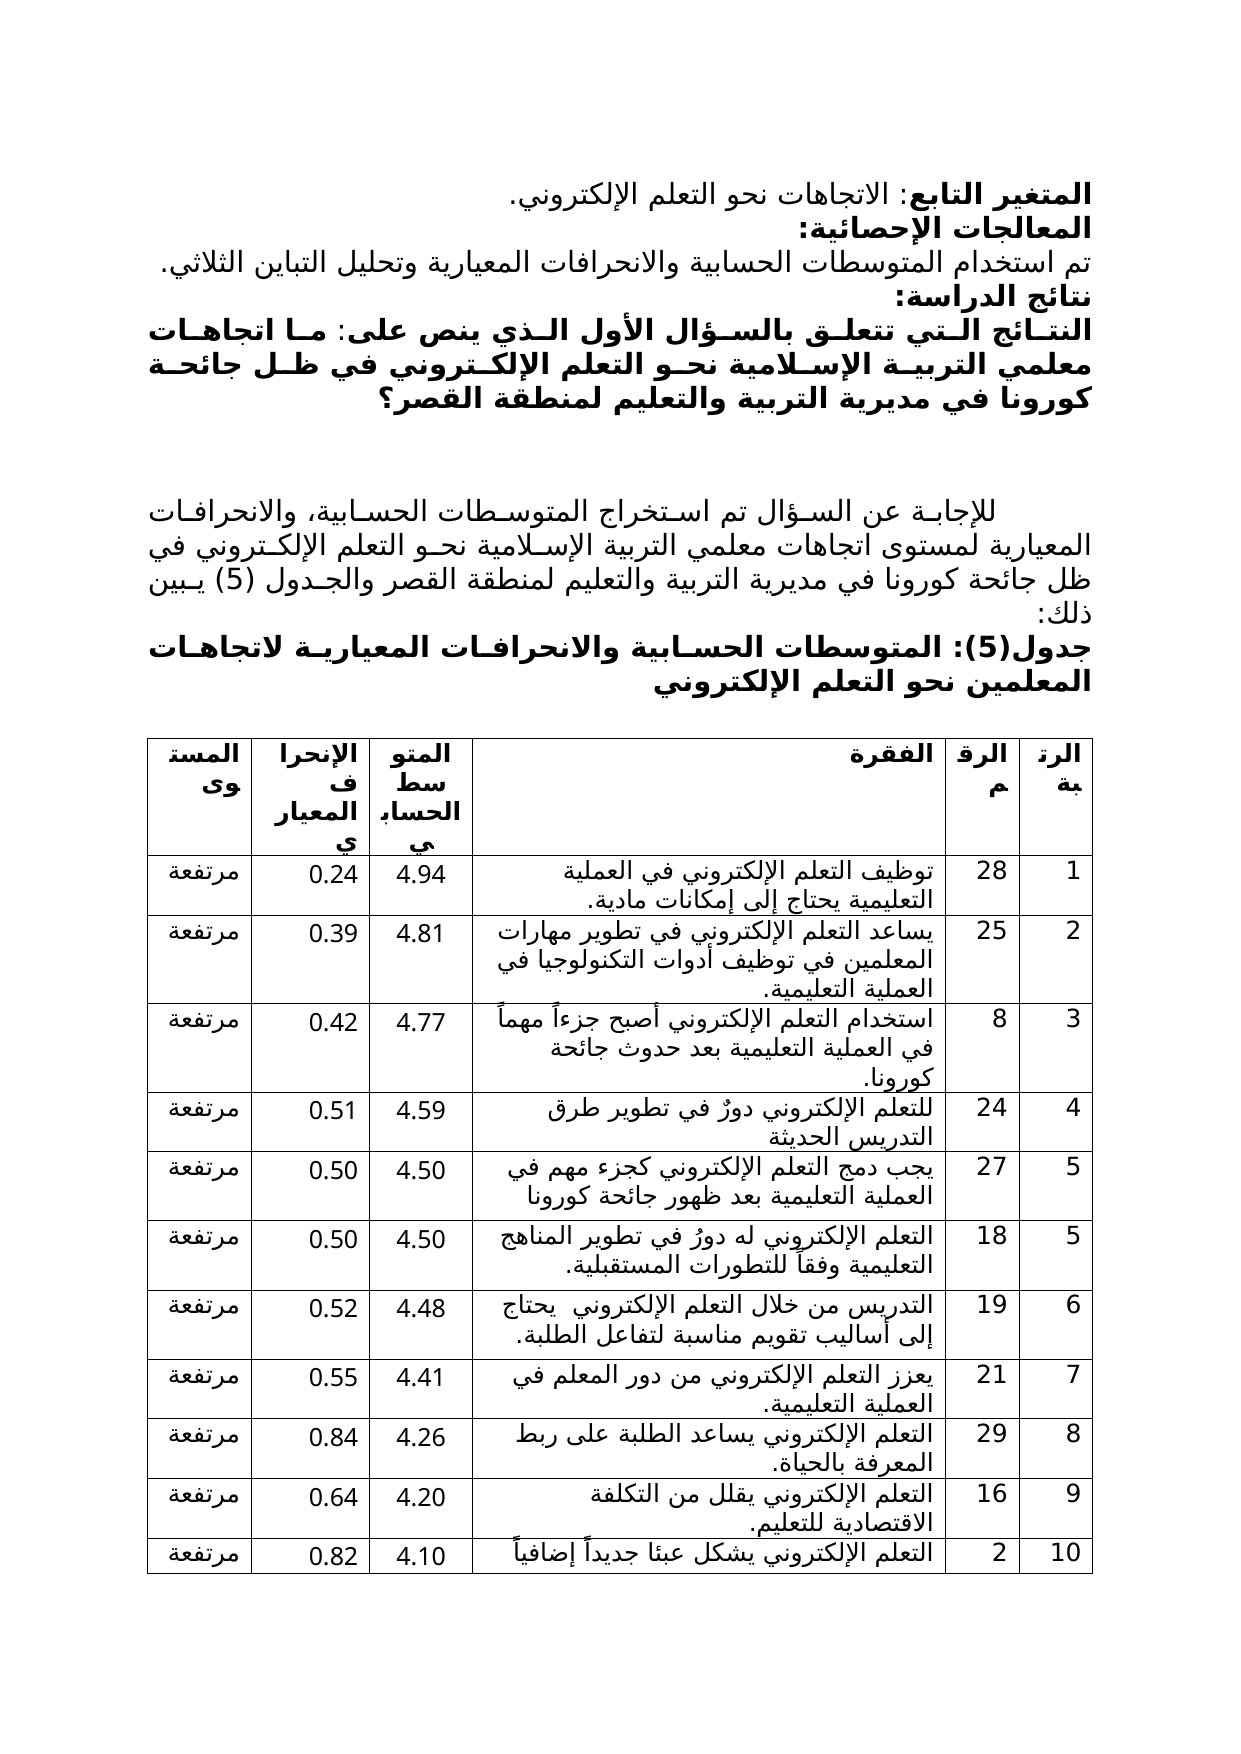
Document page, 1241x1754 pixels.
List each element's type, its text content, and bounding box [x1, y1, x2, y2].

table_cell 4.81 [370, 916, 472, 1003]
table_cell 21 [946, 1360, 1019, 1418]
table_cell 0.52 [252, 1291, 369, 1359]
table_cell 0.55 [252, 1360, 369, 1418]
table_cell مرتفعة [148, 1291, 251, 1359]
table_cell 5 [1020, 1221, 1092, 1289]
table_cell 24 [946, 1093, 1019, 1151]
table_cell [473, 1539, 945, 1573]
table_cell 4.94 [370, 856, 472, 915]
table_cell 4.10 [370, 1539, 472, 1573]
table_cell مرتفعة [148, 856, 251, 915]
text المتغير التابع: الاتجاهات نحو التعلم الإلكتروني. [148, 177, 1092, 211]
table_cell 8 [1020, 1419, 1092, 1478]
table_cell 9 [1020, 1479, 1092, 1538]
table_cell 6 [1020, 1291, 1092, 1359]
table_cell مرتفعة [148, 1419, 251, 1478]
table_cell مرتفعة [148, 1539, 251, 1573]
table_cell 4.50 [370, 1152, 472, 1220]
table_cell مرتفعة [148, 1221, 251, 1289]
table_cell 0.84 [252, 1419, 369, 1478]
table_cell 4.59 [370, 1093, 472, 1151]
table_cell يجب دمج التعلم الإلكتروني كجزء مهم في العملية التعليمية بعد ظهور جائحة كورونا [473, 1152, 945, 1220]
text النتائج التي تتعلق بالسؤال الأول الذي ينص على: ما اتجاهات معلمي التربية الإسلامية نحو التعلم الإلكتروني في ظل جائحة كورونا في مديرية التربية والتعليم لمنطقة القصر؟ [148, 313, 1092, 415]
table_cell 18 [946, 1221, 1019, 1289]
table_cell 3 [1020, 1004, 1092, 1092]
table_header المتوسط الحسابي [370, 739, 472, 855]
table_header الإنحراف المعياري [252, 739, 369, 855]
table_cell 0.50 [252, 1152, 369, 1220]
table_cell 7 [1020, 1360, 1092, 1418]
table_cell استخدام التعلم الإلكتروني أصبح جزءاً مهماً في العملية التعليمية بعد حدوث جائحة كورونا. [473, 1004, 945, 1092]
table_cell 5 [1020, 1152, 1092, 1220]
table_cell مرتفعة [148, 1093, 251, 1151]
table_cell التعلم الإلكتروني يقلل من التكلفة الاقتصادية للتعليم. [473, 1479, 945, 1538]
table_header الفقرة [473, 739, 945, 855]
table_cell التعلم الإلكتروني له دورُ في تطوير المناهج التعليمية وفقاً للتطورات المستقبلية. [473, 1221, 945, 1289]
table_cell يساعد التعلم الإلكتروني في تطوير مهارات المعلمين في توظيف أدوات التكنولوجيا في العملية التعليمية. [473, 916, 945, 1003]
table_cell 28 [946, 856, 1019, 915]
table_cell للتعلم الإلكتروني دورٌ في تطوير طرق التدريس الحديثة [473, 1093, 945, 1151]
table_cell 19 [946, 1291, 1019, 1359]
text المعالجات الإحصائية: [148, 211, 1092, 245]
table_cell مرتفعة [148, 1360, 251, 1418]
table_cell 4.41 [370, 1360, 472, 1418]
table_cell 27 [946, 1152, 1019, 1220]
table_cell 0.51 [252, 1093, 369, 1151]
table_cell 16 [946, 1479, 1019, 1538]
table_cell 1 [1020, 856, 1092, 915]
table_cell 4.20 [370, 1479, 472, 1538]
table_cell 29 [946, 1419, 1019, 1478]
table_cell يعزز التعلم الإلكتروني من دور المعلم في العملية التعليمية. [473, 1360, 945, 1418]
table_cell 0.39 [252, 916, 369, 1003]
table_cell التعلم الإلكتروني يساعد الطلبة على ربط المعرفة بالحياة. [473, 1419, 945, 1478]
table_cell مرتفعة [148, 1152, 251, 1220]
table_cell 0.82 [252, 1539, 369, 1573]
text نتائج الدراسة: [148, 279, 1092, 313]
table_cell مرتفعة [148, 1479, 251, 1538]
table_cell 2 [946, 1539, 1019, 1573]
text تم استخدام المتوسطات الحسابية والانحرافات المعيارية وتحليل التباين الثلاثي. [148, 245, 1092, 279]
table_cell مرتفعة [148, 916, 251, 1003]
table_cell التدريس من خلال التعلم الإلكتروني يحتاج إلى أساليب تقويم مناسبة لتفاعل الطلبة. [473, 1291, 945, 1359]
table_cell 2 [1020, 916, 1092, 1003]
table_cell توظيف التعلم الإلكتروني في العملية التعليمية يحتاج إلى إمكانات مادية. [473, 856, 945, 915]
table_header الرقم [946, 739, 1019, 855]
table_cell 0.24 [252, 856, 369, 915]
table_cell 4.77 [370, 1004, 472, 1092]
table_cell 4 [1020, 1093, 1092, 1151]
table_cell 10 [1020, 1539, 1092, 1573]
table_header الرتبة [1020, 739, 1092, 855]
text للإجابة عن السؤال تم استخراج المتوسطات الحسابية، والانحرافات المعيارية لمستوى اتجاهات معلمي التربية الإسلامية نحو التعلم الإلكتروني في ظل جائحة كورونا في مديرية التربية والتعليم لمنطقة القصر والجدول (5) يبين ذلك: [148, 494, 1092, 630]
table_cell 8 [946, 1004, 1019, 1092]
table_header المستوى [148, 739, 251, 855]
table_cell 4.48 [370, 1291, 472, 1359]
table_cell 4.26 [370, 1419, 472, 1478]
table_cell 25 [946, 916, 1019, 1003]
table_cell 0.64 [252, 1479, 369, 1538]
text جدول(5): المتوسطات الحسابية والانحرافات المعيارية لاتجاهات المعلمين نحو التعلم الإلكتروني [148, 630, 1092, 698]
table_cell 4.50 [370, 1221, 472, 1289]
table_cell مرتفعة [148, 1004, 251, 1092]
table_cell 0.50 [252, 1221, 369, 1289]
table_cell 0.42 [252, 1004, 369, 1092]
